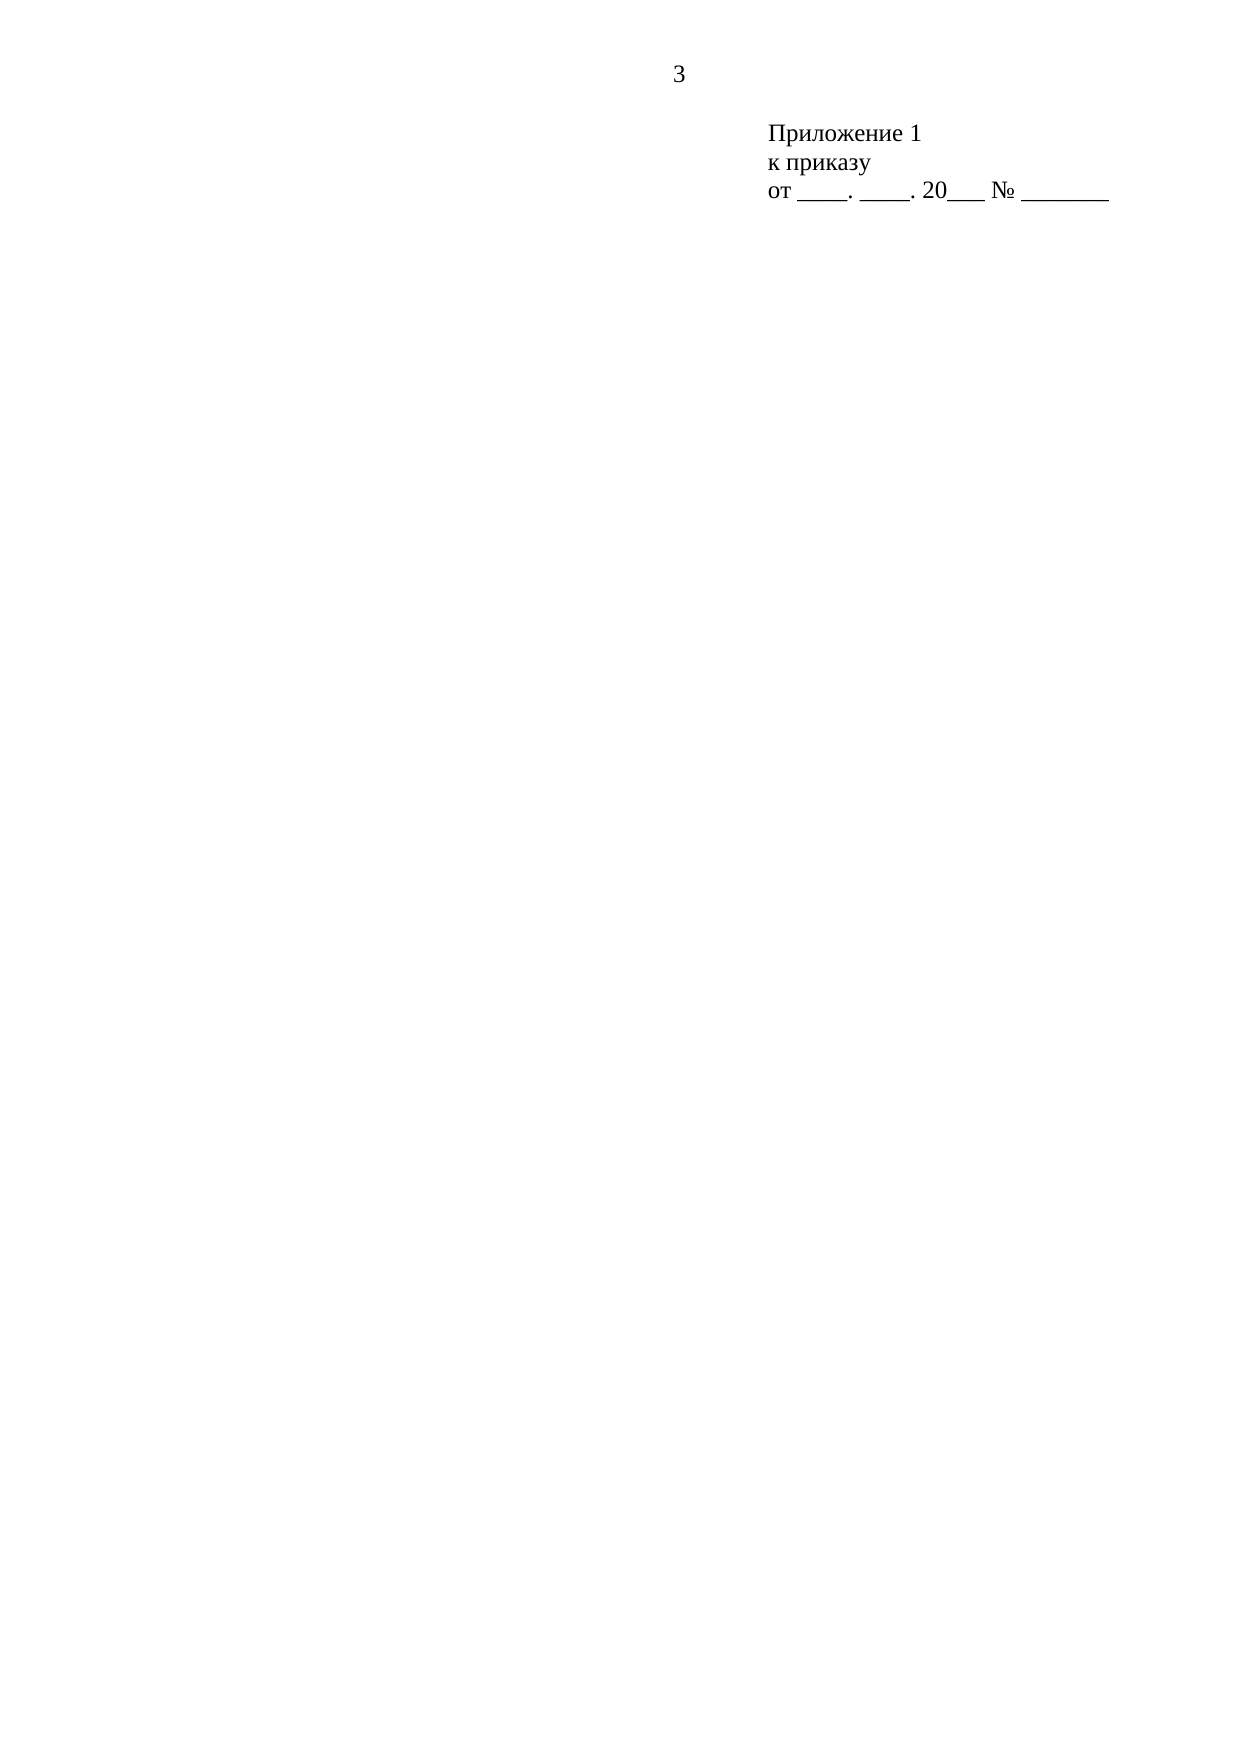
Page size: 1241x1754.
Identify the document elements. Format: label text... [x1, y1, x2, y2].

text Приложение 1 [768, 118, 1181, 147]
text от ____. ____. 20___ № _______ [768, 176, 1181, 204]
text к приказу [768, 147, 1181, 176]
